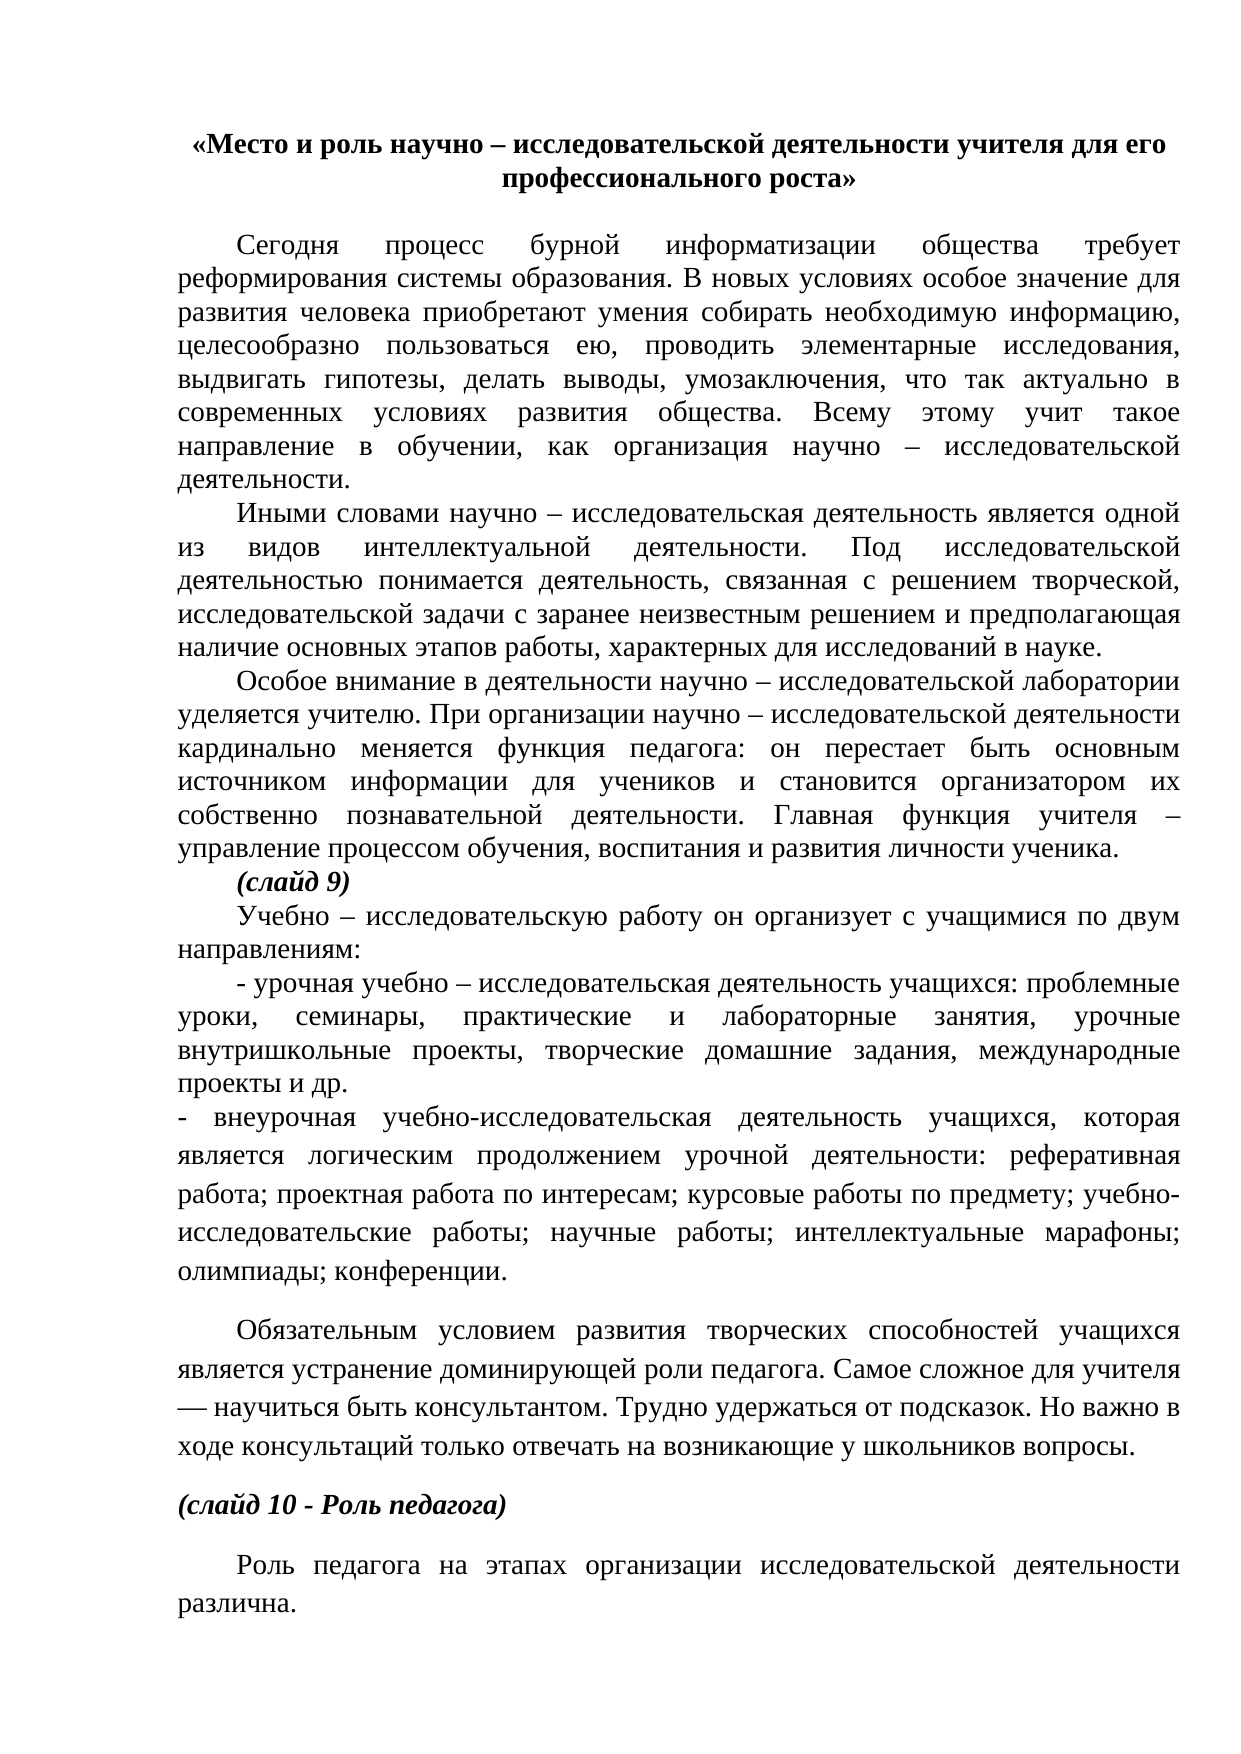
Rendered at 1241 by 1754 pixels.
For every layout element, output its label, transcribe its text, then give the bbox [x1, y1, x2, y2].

text - урочная учебно – исследовательская деятельность учащихся: проблемные уроки, семинары, практические и лабораторные занятия, урочные внутришкольные проекты, творческие домашние задания, международные проекты и др. [177, 965, 1181, 1099]
text Иными словами научно – исследовательская деятельность является одной из видов интеллектуальной деятельности. Под исследовательской деятельностью понимается деятельность, связанная с решением творческой, исследовательской задачи с заранее неизвестным решением и предполагающая наличие основных этапов работы, характерных для исследований в науке. [177, 495, 1181, 663]
text Особое внимание в деятельности научно – исследовательской лаборатории уделяется учителю. При организации научно – исследовательской деятельности кардинально меняется функция педагога: он перестает быть основным источником информации для учеников и становится организатором их собственно познавательной деятельности. Главная функция учителя – управление процессом обучения, воспитания и развития личности ученика. [177, 663, 1181, 864]
text Сегодня процесс бурной информатизации общества требует реформирования системы образования. В новых условиях особое значение для развития человека приобретают умения собирать необходимую информацию, целесообразно пользоваться ею, проводить элементарные исследования, выдвигать гипотезы, делать выводы, умозаключения, что так актуально в современных условиях развития общества. Всему этому учит такое направление в обучении, как организация научно – исследовательской деятельности. [177, 227, 1181, 495]
text (слайд 9) [177, 864, 1181, 898]
text (слайд 10 - Роль педагога) [177, 1487, 1181, 1521]
text Роль педагога на этапах организации исследовательской деятельности различна. [177, 1547, 1181, 1619]
text - внеурочная учебно-исследовательская деятельность учащихся, которая является логическим продолжением урочной деятельности: реферативная работа; проектная работа по интересам; курсовые работы по предмету; учебно-исследовательские работы; научные работы; интеллектуальные марафоны; олимпиады; конференции. [177, 1099, 1181, 1287]
text Учебно – исследовательскую работу он организует с учащимися по двум направлениям: [177, 898, 1181, 965]
text Обязательным условием развития творческих способностей учащихся является устранение доминирующей роли педагога. Самое сложное для учителя — научиться быть консультантом. Трудно удержаться от подсказок. Но важно в ходе консультаций только отвечать на возникающие у школьников вопросы. [177, 1312, 1181, 1462]
text «Место и роль научно – исследовательской деятельности учителя для его профессионального роста» [177, 126, 1181, 193]
